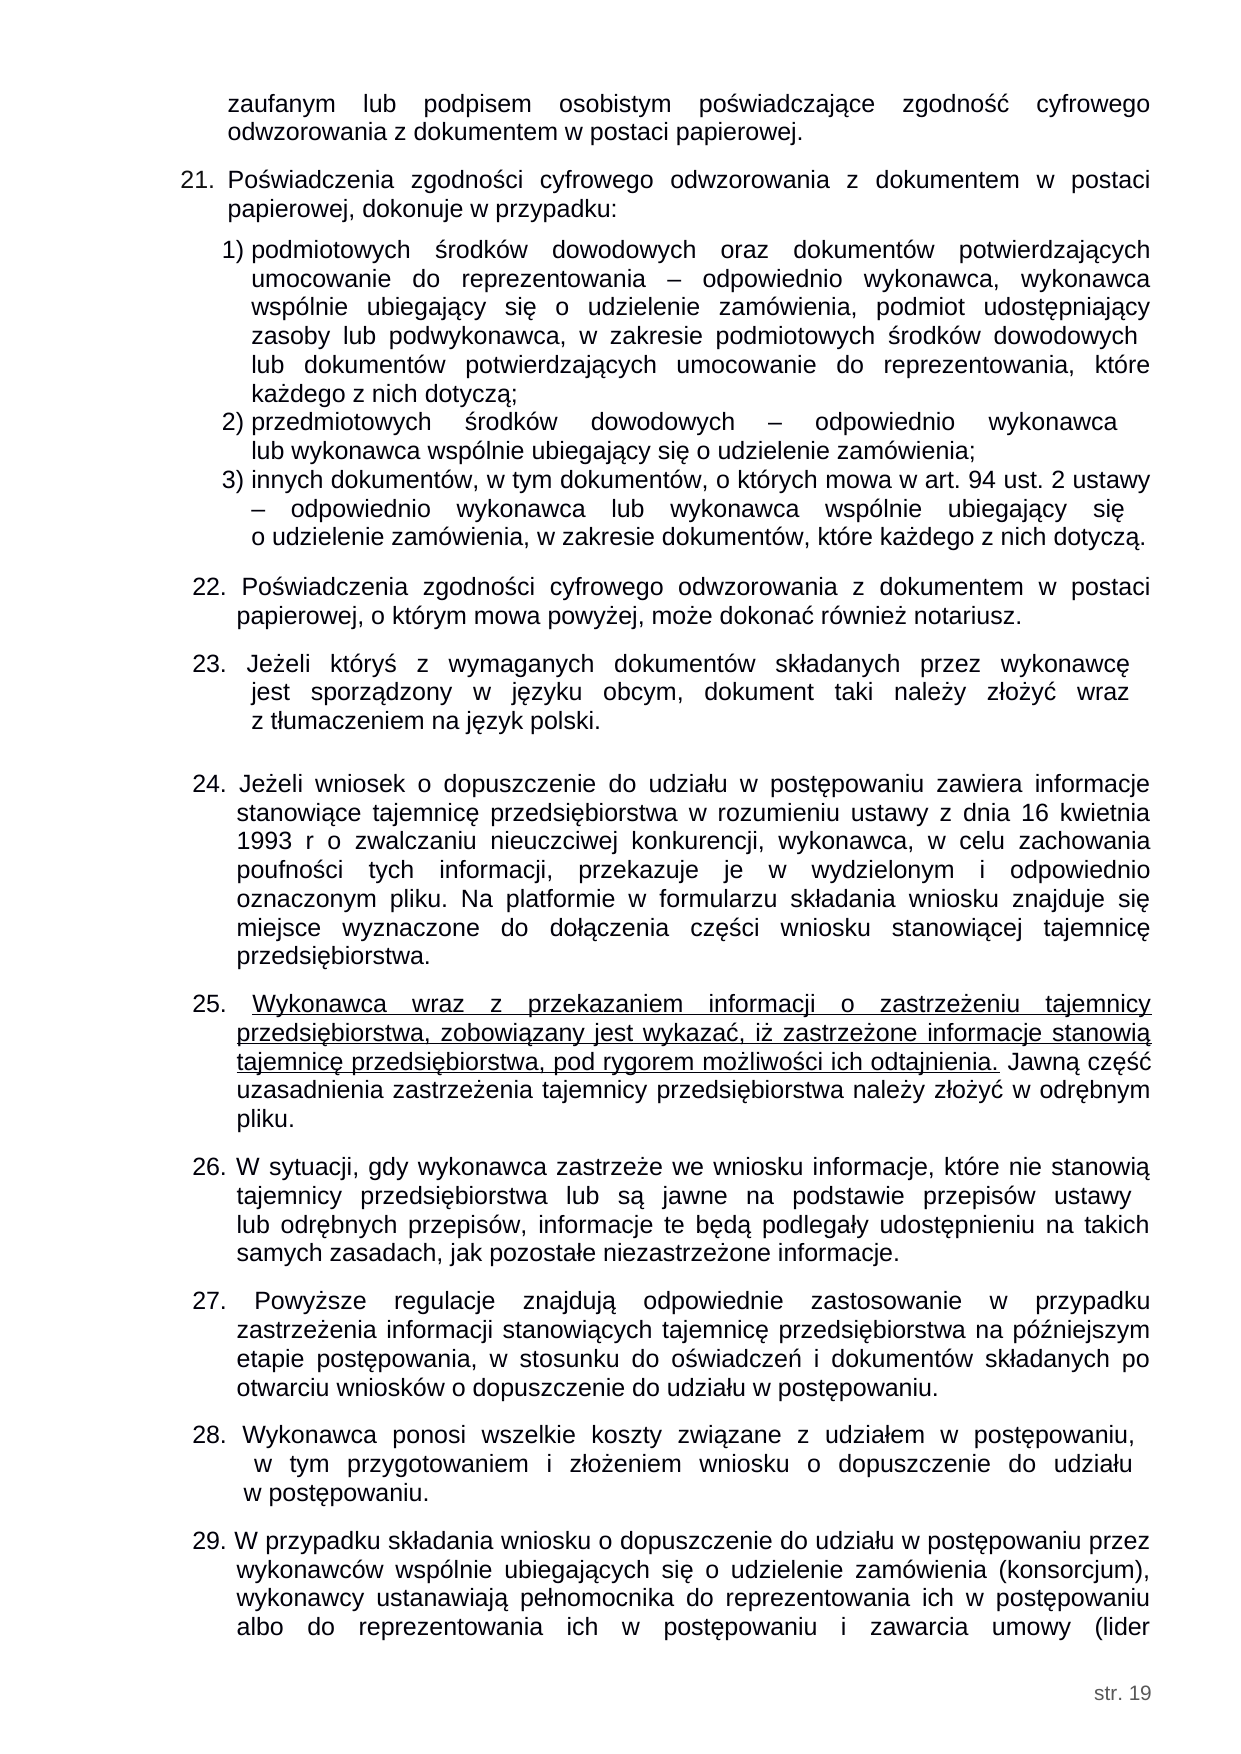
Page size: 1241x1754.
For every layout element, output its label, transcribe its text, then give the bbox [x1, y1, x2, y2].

list 26. W sytuacji, gdy wykonawca zastrzeże we wniosku informacje, które nie stanowią tajemnicy przedsiębiorstwa lub są jawne na podstawie przepisów ustawy lub odrębnych przepisów, informacje te będą podlegały udostępnieniu na takich samych zasadach, jak pozostałe niezastrzeżone informacje. [192, 1152, 1152, 1267]
list 28. Wykonawca ponosi wszelkie koszty związane z udziałem w postępowaniu, w tym przygotowaniem i złożeniem wniosku o dopuszczenie do udziału w postępowaniu. [192, 1421, 1152, 1507]
list 23. Jeżeli któryś z wymaganych dokumentów składanych przez wykonawcę jest sporządzony w języku obcym, dokument taki należy złożyć wraz z tłumaczeniem na język polski. [192, 648, 1152, 735]
list podmiotowych środków dowodowych oraz dokumentów potwierdzających umocowanie do reprezentowania – odpowiednio wykonawca, wykonawca wspólnie ubiegający się o udzielenie zamówienia, podmiot udostępniający zasoby lub podwykonawca, w zakresie podmiotowych środków dowodowych lub dokumentów potwierdzających umocowanie do reprezentowania, które każdego z nich dotyczą; [222, 235, 1152, 407]
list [192, 1526, 1152, 1641]
list innych dokumentów, w tym dokumentów, o których mowa w art. 94 ust. 2 ustawy – odpowiednio wykonawca lub wykonawca wspólnie ubiegający się o udzielenie zamówienia, w zakresie dokumentów, które każdego z nich dotyczą. [222, 465, 1152, 551]
list 27. Powyższe regulacje znajdują odpowiednie zastosowanie w przypadku zastrzeżenia informacji stanowiących tajemnicę przedsiębiorstwa na późniejszym etapie postępowania, w stosunku do oświadczeń i dokumentów składanych po otwarciu wniosków o dopuszczenie do udziału w postępowaniu. [192, 1286, 1152, 1401]
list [180, 89, 1152, 146]
list 24. Jeżeli wniosek o dopuszczenie do udziału w postępowaniu zawiera informacje stanowiące tajemnicę przedsiębiorstwa w rozumieniu ustawy z dnia 16 kwietnia 1993 r o zwalczaniu nieuczciwej konkurencji, wykonawca, w celu zachowania poufności tych informacji, przekazuje je w wydzielonym i odpowiednio oznaczonym pliku. Na platformie w formularzu składania wniosku znajduje się miejsce wyznaczone do dołączenia części wniosku stanowiącej tajemnicę przedsiębiorstwa. [192, 769, 1152, 970]
list przedmiotowych środków dowodowych – odpowiednio wykonawca lub wykonawca wspólnie ubiegający się o udzielenie zamówienia; [222, 407, 1152, 465]
list Poświadczenia zgodności cyfrowego odwzorowania z dokumentem w postaci papierowej, dokonuje w przypadku: [180, 165, 1152, 223]
list 22. Poświadczenia zgodności cyfrowego odwzorowania z dokumentem w postaci papierowej, o którym mowa powyżej, może dokonać również notariusz. [192, 572, 1152, 629]
list 25. Wykonawca wraz z przekazaniem informacji o zastrzeżeniu tajemnicy przedsiębiorstwa, zobowiązany jest wykazać, iż zastrzeżone informacje stanowią tajemnicę przedsiębiorstwa, pod rygorem możliwości ich odtajnienia. Jawną część uzasadnienia zastrzeżenia tajemnicy przedsiębiorstwa należy złożyć w odrębnym pliku. [192, 989, 1152, 1133]
